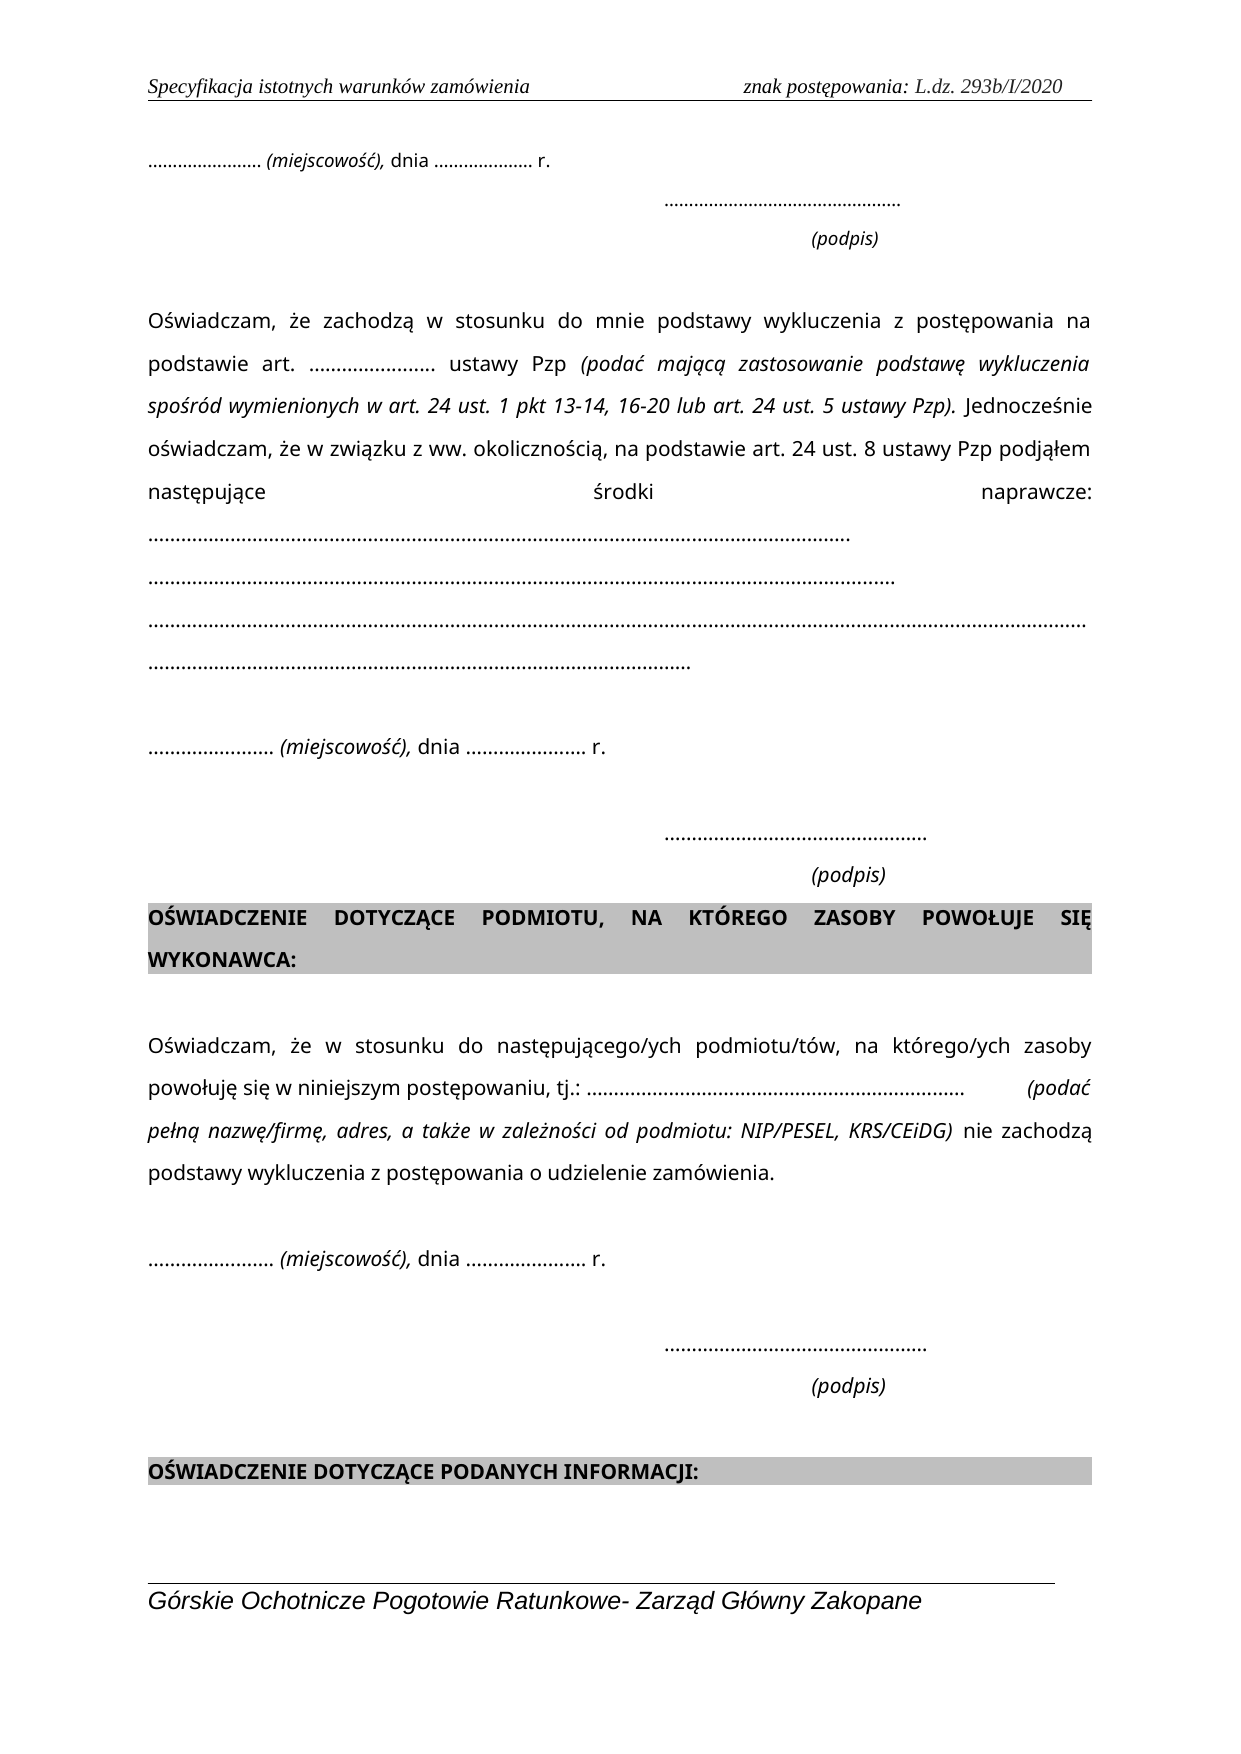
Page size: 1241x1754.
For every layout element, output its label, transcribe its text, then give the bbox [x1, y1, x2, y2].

text ………………………………………… [148, 818, 1092, 846]
text ………………………………………… [148, 186, 1092, 211]
text …………………………………………………………………………………………..…………………...........……………………………………………………………………………………………………………………………………………………………………………………………………………………………………………… [148, 562, 1092, 676]
text Oświadczam, że w stosunku do następującego/ych podmiotu/tów, na którego/ych zasoby powołuję się w niniejszym postępowaniu, tj.: …………………………………………………………… (podać pełną nazwę/firmę, adres, a także w zależności od podmiotu: NIP/PESEL, KRS/CEiDG) nie zachodzą podstawy wykluczenia z postępowania o udzielenie zamówienia. [148, 1031, 1092, 1187]
text …………….……. (miejscowość), dnia …………………. r. [148, 732, 1092, 761]
text (podpis) [738, 226, 1092, 251]
text …………….……. (miejscowość), dnia ………….……. r. [148, 148, 1092, 173]
text ………………………………………… [148, 1329, 1092, 1357]
text Oświadczam, że zachodzą w stosunku do mnie podstawy wykluczenia z postępowania na podstawie art. …………........... ustawy Pzp (podać mającą zastosowanie podstawę wykluczenia spośród wymienionych w art. 24 ust. 1 pkt 13-14, 16-20 lub art. 24 ust. 5 ustawy Pzp). Jednocześnie oświadczam, że w związku z ww. okolicznością, na podstawie art. 24 ust. 8 ustawy Pzp podjąłem następujące środki naprawcze: ……………………………………………………………………………………………………………….. [148, 306, 1092, 548]
text (podpis) [738, 860, 1092, 889]
text …………….……. (miejscowość), dnia …………………. r. [148, 1244, 1092, 1272]
text OŚWIADCZENIE DOTYCZĄCE PODANYCH INFORMACJI: [148, 1457, 1092, 1485]
text OŚWIADCZENIE DOTYCZĄCE PODMIOTU, NA KTÓREGO ZASOBY POWOŁUJE SIĘ WYKONAWCA: [148, 903, 1092, 974]
text (podpis) [738, 1372, 1092, 1400]
